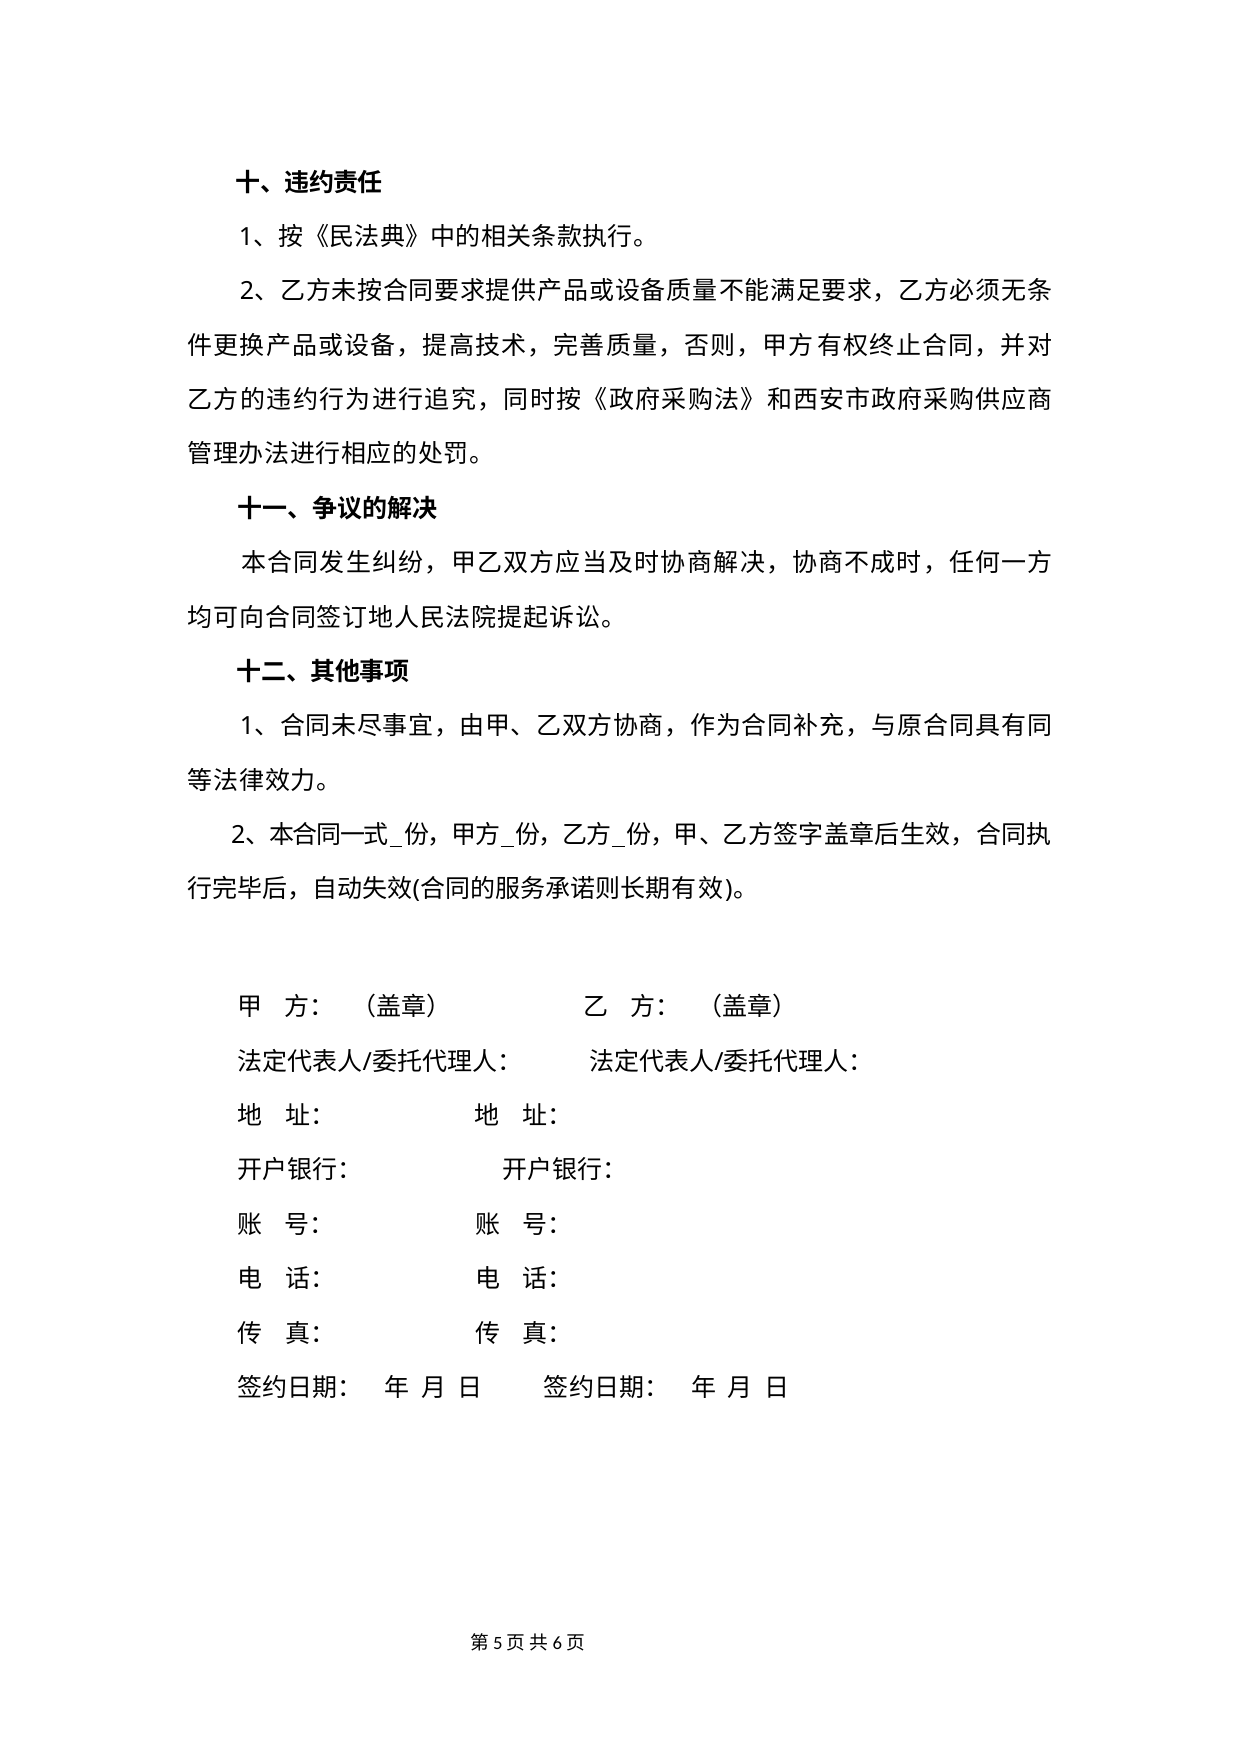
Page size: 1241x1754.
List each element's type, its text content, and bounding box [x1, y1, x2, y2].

text 2、乙方未按合同要求提供产品或设备质量不能满足要求，乙方必须无条件更换产品或设备，提高技术，完善质量，否则，甲方有权终止合同，并对乙方的违约行为进行追究，同时按《政府采购法》和西安市政府采购供应商管理办法进行相应的处罚。 [187, 271, 1053, 470]
text 本合同发生纠纷，甲乙双方应当及时协商解决，协商不成时，任何一方均可向合同签订地人民法院提起诉讼。 [187, 543, 1053, 633]
text 地 址： 地 址： [187, 1096, 1053, 1132]
text 十、违约责任 [187, 162, 1053, 198]
text 1、合同未尽事宜，由甲、乙双方协商，作为合同补充，与原合同具有同等法律效力。 [187, 706, 1053, 796]
text 账 号： 账 号： [187, 1204, 1053, 1241]
text 1、按《民法典》中的相关条款执行。 [187, 216, 1053, 253]
text 电 话： 电 话： [187, 1259, 1053, 1295]
text 开户银行： 开户银行： [187, 1150, 1053, 1186]
text 法定代表人/委托代理人： 法定代表人/委托代理人： [187, 1041, 1053, 1077]
text 2、本合同一式 份，甲方 份，乙方 份，甲、乙方签字盖章后生效，合同执行完毕后，自动失效(合同的服务承诺则长期有效)。 [187, 814, 1053, 905]
text 甲 方： （盖章） 乙 方： （盖章） [187, 987, 1053, 1023]
text 十二、其他事项 [187, 651, 1053, 688]
text 签约日期： 年 月 日 签约日期： 年 月 日 [187, 1367, 1053, 1404]
text 十一、争议的解决 [187, 488, 1053, 524]
text 传 真： 传 真： [187, 1313, 1053, 1349]
